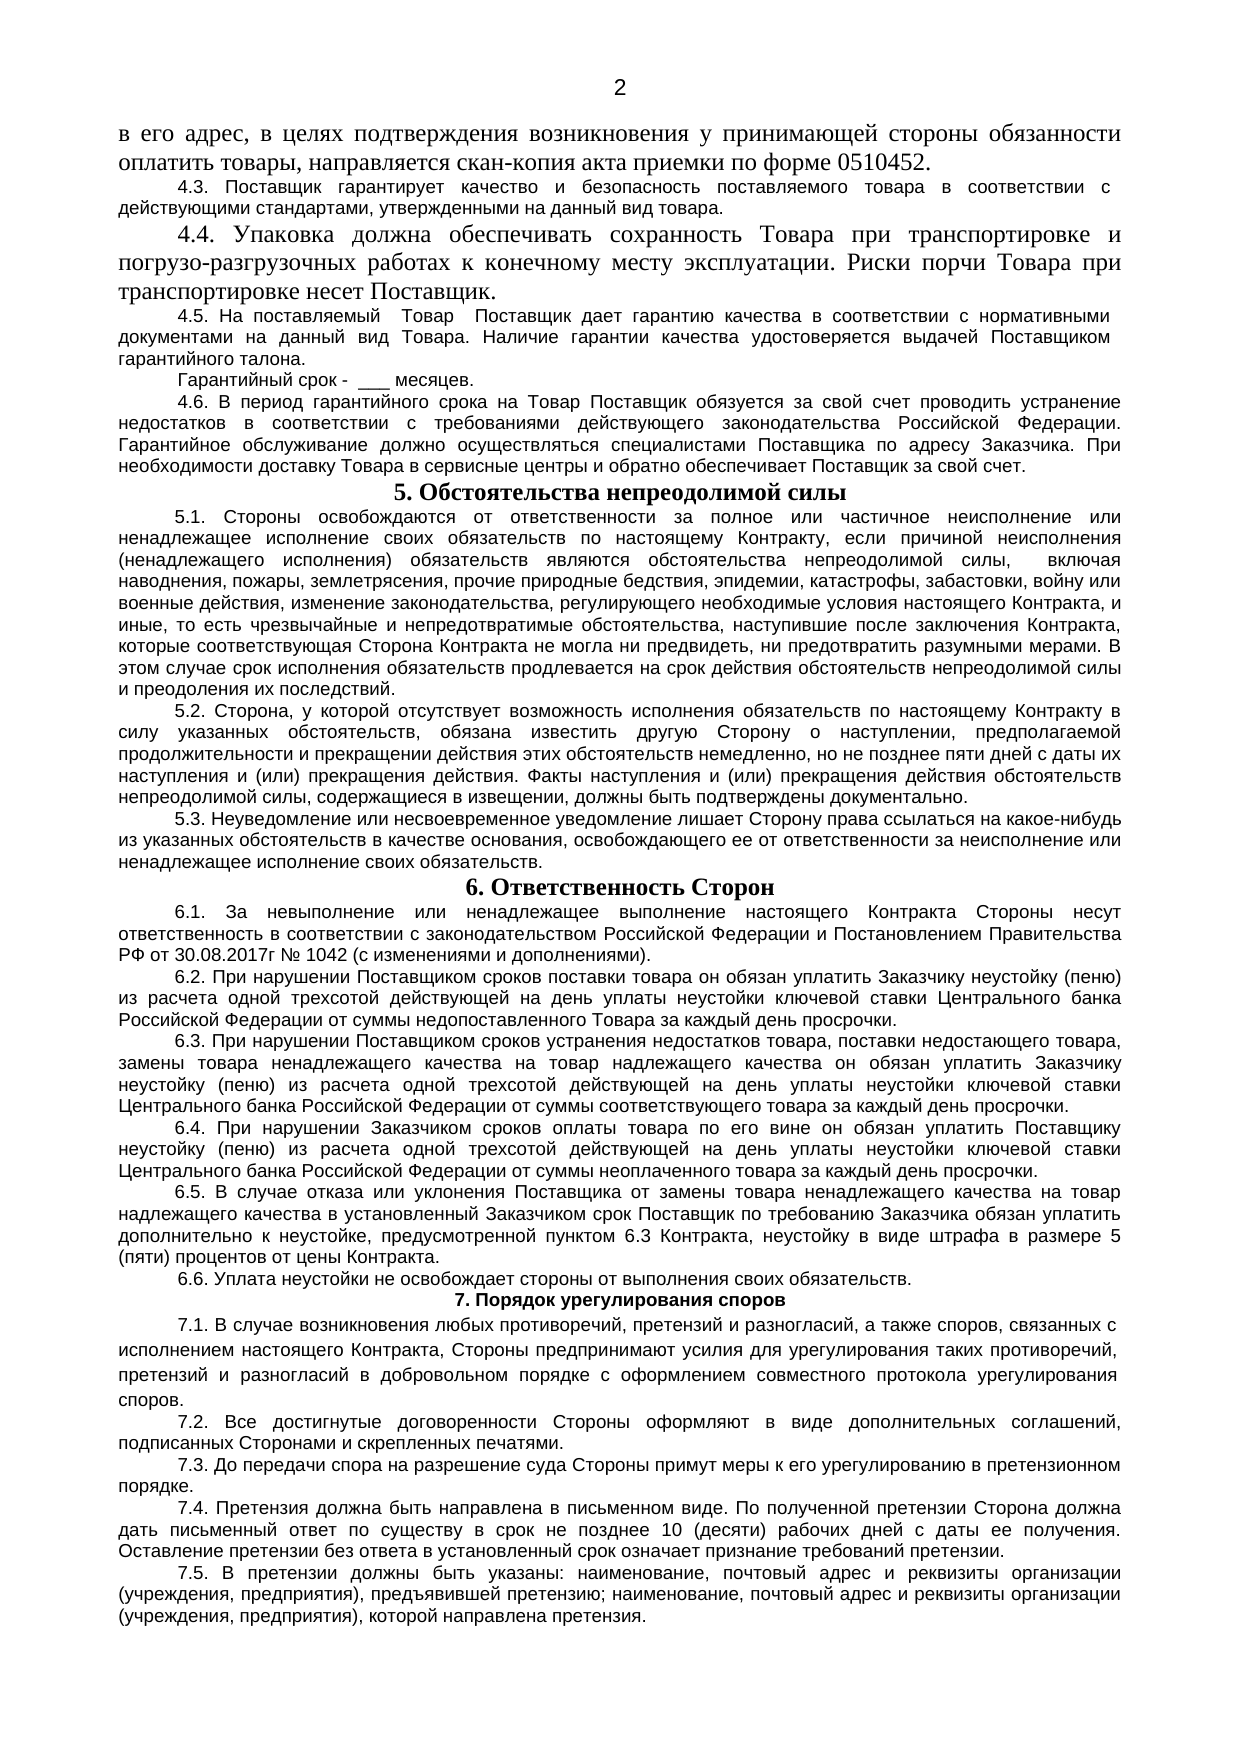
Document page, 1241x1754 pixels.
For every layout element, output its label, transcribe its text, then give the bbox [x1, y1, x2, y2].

text 6.2. При нарушении Поставщиком сроков поставки товара он обязан уплатить Заказчику неустойку (пеню) из расчета одной трехсотой действующей на день уплаты неустойки ключевой ставки Центрального банка Российской Федерации от суммы недопоставленного Товара за каждый день просрочки. [118, 966, 1122, 1030]
text 5.1. Стороны освобождаются от ответственности за полное или частичное неисполнение или ненадлежащее исполнение своих обязательств по настоящему Контракту, если причиной неисполнения (ненадлежащего исполнения) обязательств являются обстоятельства непреодолимой силы, включая наводнения, пожары, землетрясения, прочие природные бедствия, эпидемии, катастрофы, забастовки, войну или военные действия, изменение законодательства, регулирующего необходимые условия настоящего Контракта, и иные, то есть чрезвычайные и непредотвратимые обстоятельства, наступившие после заключения Контракта, которые соответствующая Сторона Контракта не могла ни предвидеть, ни предотвратить разумными мерами. В этом случае срок исполнения обязательств продлевается на срок действия обстоятельств непреодолимой силы и преодоления их последствий. [118, 506, 1122, 700]
text 6.5. В случае отказа или уклонения Поставщика от замены товара ненадлежащего качества на товар надлежащего качества в установленный Заказчиком срок Поставщик по требованию Заказчика обязан уплатить дополнительно к неустойке, предусмотренной пунктом 6.3 Контракта, неустойку в виде штрафа в размере 5 (пяти) процентов от цены Контракта. [118, 1181, 1122, 1267]
text 5.3. Неуведомление или несвоевременное уведомление лишает Сторону права ссылаться на какое-нибудь из указанных обстоятельств в качестве основания, освобождающего ее от ответственности за неисполнение или ненадлежащее исполнение своих обязательств. [118, 807, 1122, 872]
text 4.4. Упаковка должна обеспечивать сохранность Товара при транспортировке и погрузо-разгрузочных работах к конечному месту эксплуатации. Риски порчи Товара при транспортировке несет Поставщик. [118, 219, 1122, 305]
text 5.2. Сторона, у которой отсутствует возможность исполнения обязательств по настоящему Контракту в силу указанных обстоятельств, обязана известить другую Сторону о наступлении, предполагаемой продолжительности и прекращении действия этих обстоятельств немедленно, но не позднее пяти дней с даты их наступления и (или) прекращения действия. Факты наступления и (или) прекращения действия обстоятельств непреодолимой силы, содержащиеся в извещении, должны быть подтверждены документально. [118, 700, 1122, 807]
text 6.4. При нарушении Заказчиком сроков оплаты товара по его вине он обязан уплатить Поставщику неустойку (пеню) из расчета одной трехсотой действующей на день уплаты неустойки ключевой ставки Центрального банка Российской Федерации от суммы неоплаченного товара за каждый день просрочки. [118, 1117, 1122, 1181]
text 4.3. Поставщик гарантирует качество и безопасность поставляемого товара в соответствии с действующими стандартами, утвержденными на данный вид товара. [118, 176, 1111, 219]
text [118, 118, 1122, 176]
text 6. Ответственность Сторон [118, 872, 1122, 901]
text 6.6. Уплата неустойки не освобождает стороны от выполнения своих обязательств. [118, 1267, 1122, 1289]
text 7.5. В претензии должны быть указаны: наименование, почтовый адрес и реквизиты организации (учреждения, предприятия), предъявившей претензию; наименование, почтовый адрес и реквизиты организации (учреждения, предприятия), которой направлена претензия. [118, 1562, 1122, 1626]
text 6.3. При нарушении Поставщиком сроков устранения недостатков товара, поставки недостающего товара, замены товара ненадлежащего качества на товар надлежащего качества он обязан уплатить Заказчику неустойку (пеню) из расчета одной трехсотой действующей на день уплаты неустойки ключевой ставки Центрального банка Российской Федерации от суммы соответствующего товара за каждый день просрочки. [118, 1030, 1122, 1117]
text 7. Порядок урегулирования споров [118, 1289, 1122, 1311]
text 4.6. В период гарантийного срока на Товар Поставщик обязуется за свой счет проводить устранение недостатков в соответствии с требованиями действующего законодательства Российской Федерации. Гарантийное обслуживание должно осуществляться специалистами Поставщика по адресу Заказчика. При необходимости доставку Товара в сервисные центры и обратно обеспечивает Поставщик за свой счет. [118, 391, 1122, 477]
text 5. Обстоятельства непреодолимой силы [118, 477, 1122, 506]
text 7.3. До передачи спора на разрешение суда Стороны примут меры к его урегулированию в претензионном порядке. [118, 1454, 1122, 1497]
text 6.1. За невыполнение или ненадлежащее выполнение настоящего Контракта Стороны несут ответственность в соответствии с законодательством Российской Федерации и Постановлением Правительства РФ от 30.08.2017г № 1042 (с изменениями и дополнениями). [118, 901, 1122, 966]
text 7.4. Претензия должна быть направлена в письменном виде. По полученной претензии Сторона должна дать письменный ответ по существу в срок не позднее 10 (десяти) рабочих дней с даты ее получения. Оставление претензии без ответа в установленный срок означает признание требований претензии. [118, 1497, 1122, 1562]
text 7.2. Все достигнутые договоренности Стороны оформляют в виде дополнительных соглашений, подписанных Сторонами и скрепленных печатями. [118, 1411, 1122, 1454]
text 4.5. На поставляемый Товар Поставщик дает гарантию качества в соответствии с нормативными документами на данный вид Товара. Наличие гарантии качества удостоверяется выдачей Поставщиком гарантийного талона. [118, 305, 1111, 369]
text 7.1. В случае возникновения любых противоречий, претензий и разногласий, а также споров, связанных с исполнением настоящего Контракта, Стороны предпринимают усилия для урегулирования таких противоречий, претензий и разногласий в добровольном порядке с оформлением совместного протокола урегулирования споров. [118, 1311, 1118, 1411]
text Гарантийный срок - ___ месяцев. [118, 369, 1122, 391]
